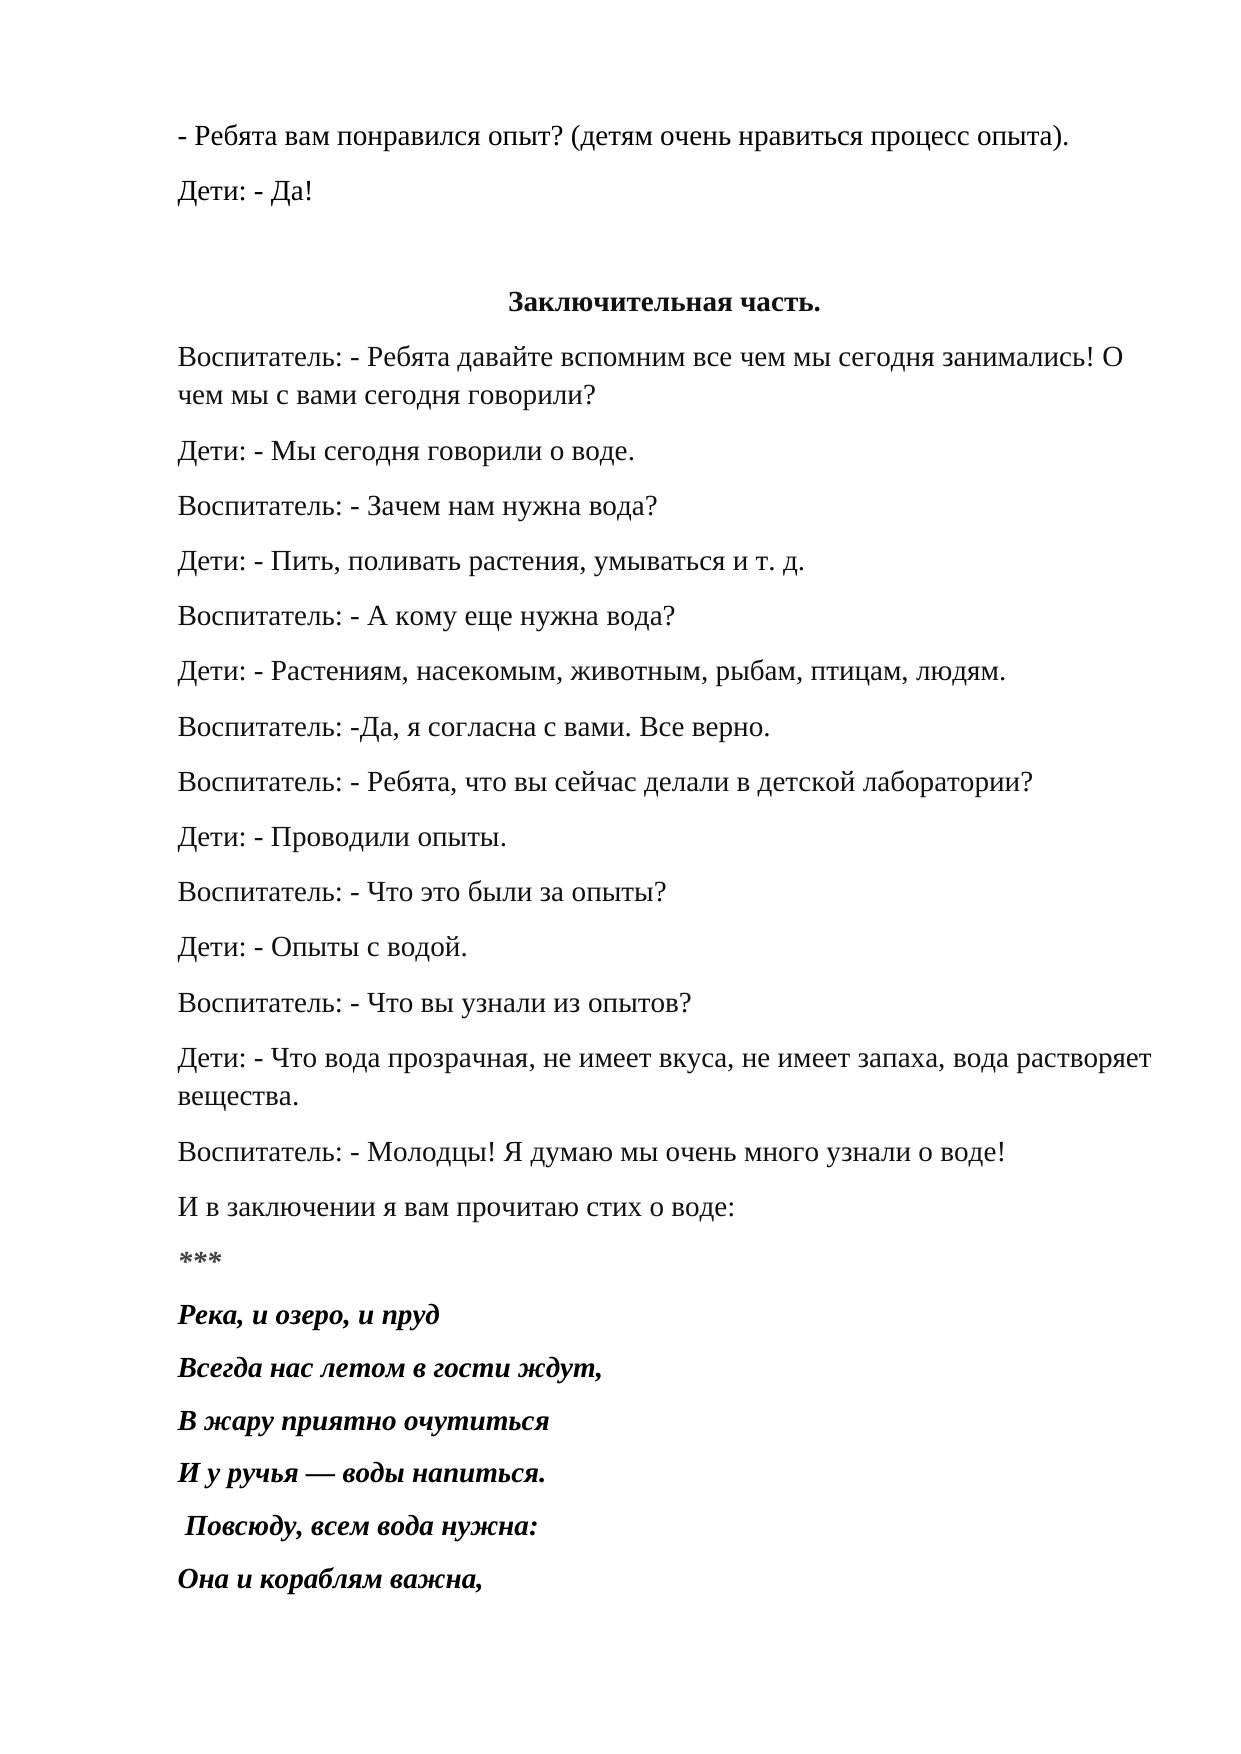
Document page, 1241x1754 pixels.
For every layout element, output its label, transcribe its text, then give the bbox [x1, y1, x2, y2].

text Дети: - Растениям, насекомым, животным, рыбам, птицам, людям. [177, 653, 1152, 687]
text Воспитатель: - Что вы узнали из опытов? [177, 985, 1152, 1018]
text Дети: - Что вода прозрачная, не имеет вкуса, не имеет запаха, вода растворяет вещества. [177, 1040, 1152, 1112]
text Заключительная часть. [177, 284, 1152, 317]
text Воспитатель: - А кому еще нужна вода? [177, 598, 1152, 632]
text - Ребята вам понравился опыт? (детям очень нравиться процесс опыта). [177, 118, 1152, 152]
text Воспитатель: -Да, я согласна с вами. Все верно. [177, 709, 1152, 742]
text Дети: - Проводили опыты. [177, 819, 1152, 853]
text Дети: - Мы сегодня говорили о воде. [177, 433, 1152, 466]
text Воспитатель: - Ребята давайте вспомним все чем мы сегодня занимались! О чем мы с вами сегодня говорили? [177, 339, 1152, 411]
text *** [177, 1244, 1152, 1278]
text И у ручья — воды напиться. [177, 1455, 1152, 1489]
text Река, и озеро, и пруд [177, 1297, 1152, 1331]
text Воспитатель: - Что это были за опыты? [177, 874, 1152, 908]
text Всегда нас летом в гости ждут, [177, 1350, 1152, 1383]
text Дети: - Пить, поливать растения, умываться и т. д. [177, 543, 1152, 577]
text Воспитатель: - Молодцы! Я думаю мы очень много узнали о воде! [177, 1134, 1152, 1167]
text Дети: - Опыты с водой. [177, 929, 1152, 963]
text Она и кораблям важна, [177, 1561, 1152, 1594]
text Дети: - Да! [177, 173, 1152, 207]
text Повсюду, всем вода нужна: [177, 1508, 1152, 1542]
text Воспитатель: - Зачем нам нужна вода? [177, 488, 1152, 521]
text И в заключении я вам прочитаю стих о воде: [177, 1189, 1152, 1222]
text В жару приятно очутиться [177, 1403, 1152, 1436]
text Воспитатель: - Ребята, что вы сейчас делали в детской лаборатории? [177, 764, 1152, 797]
